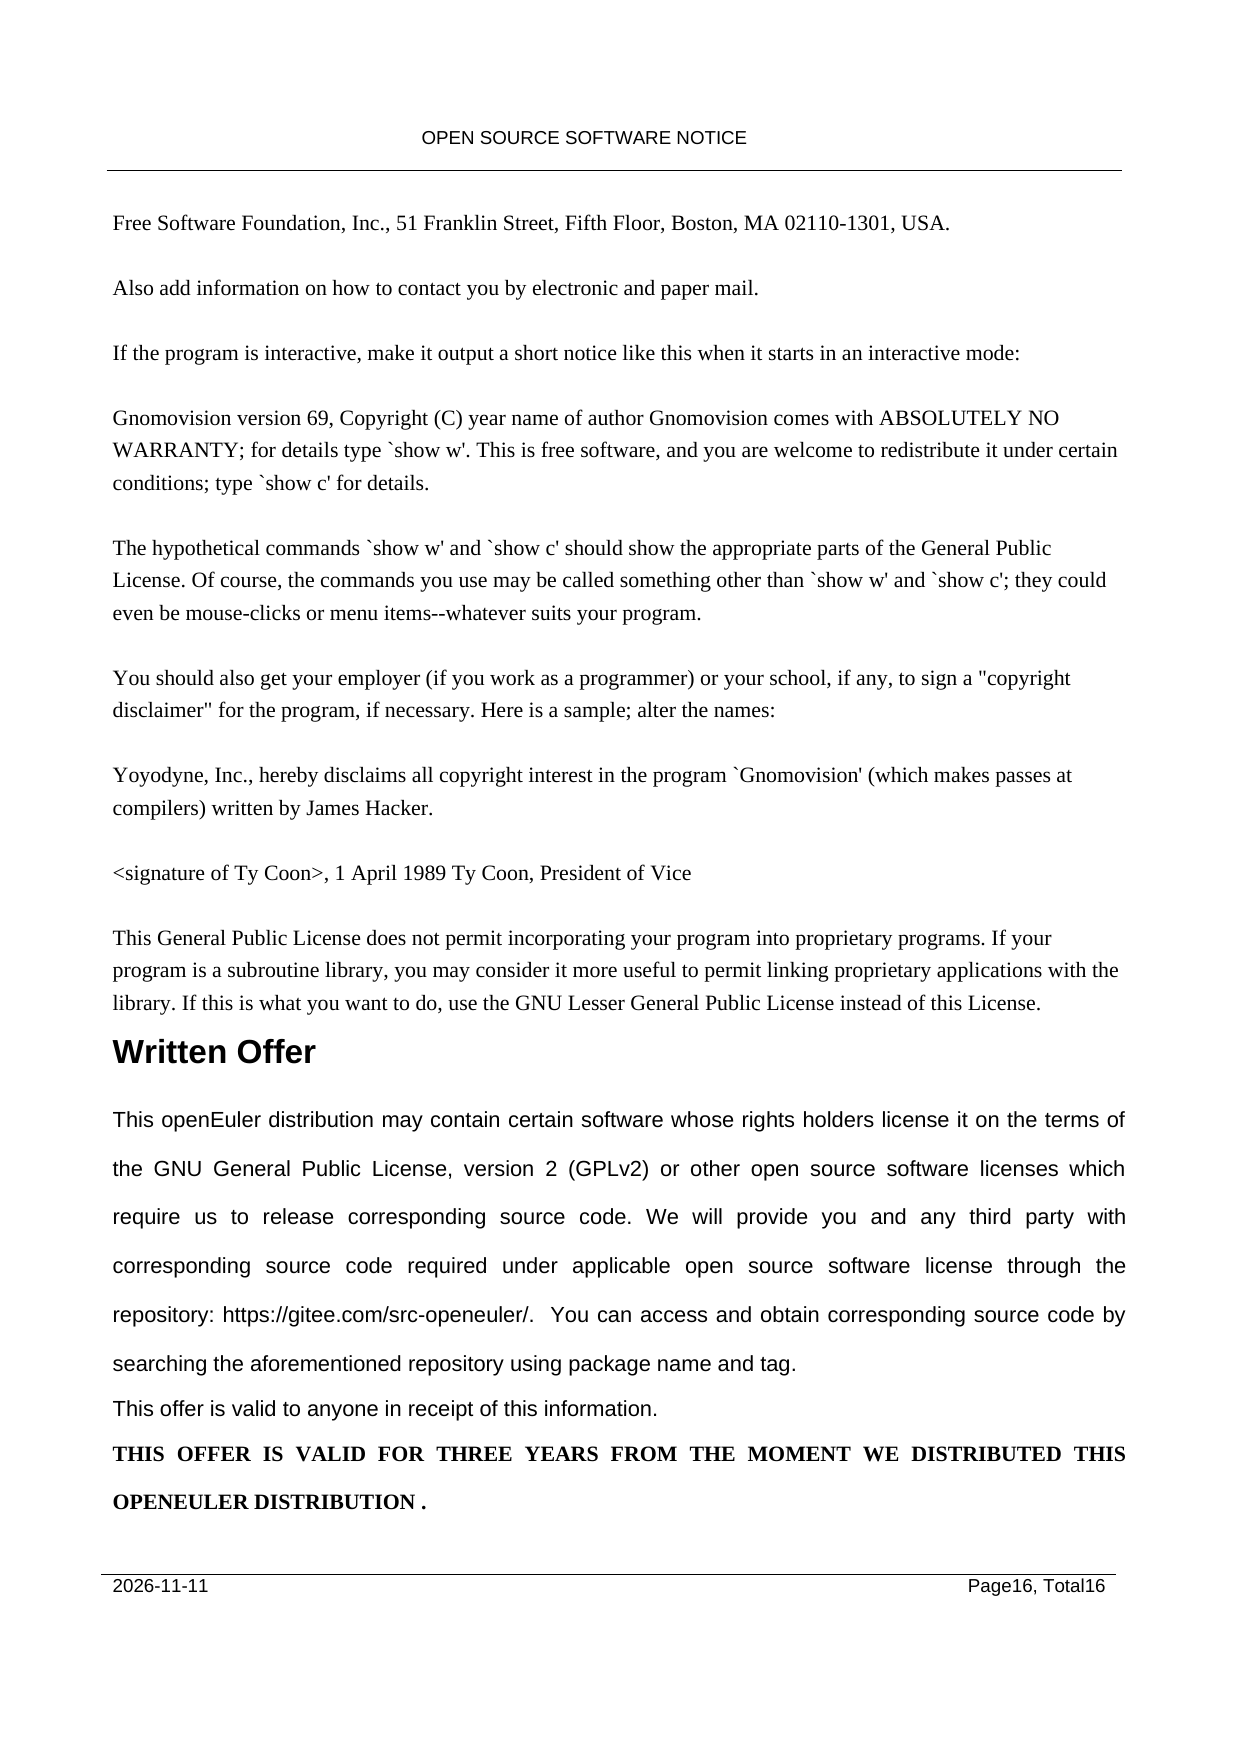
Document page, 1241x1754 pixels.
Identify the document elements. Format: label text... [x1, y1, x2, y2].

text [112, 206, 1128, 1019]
text This offer is valid to anyone in receipt of this information. [112, 1392, 1128, 1424]
text THIS OFFER IS VALID FOR THREE YEARS FROM THE MOMENT WE DISTRIBUTED THIS OPENEULER DISTRIBUTION . [112, 1437, 1128, 1518]
text This openEuler distribution may contain certain software whose rights holders license it on the terms of the GNU General Public License, version 2 (GPLv2) or other open source software licenses which require us to release corresponding source code. We will provide you and any third party with corresponding source code required under applicable open source software license through the repository: https://gitee.com/src-openeuler/. You can access and obtain corresponding source code by searching the aforementioned repository using package name and tag. [112, 1103, 1128, 1379]
text Written Offer [112, 1019, 1128, 1084]
